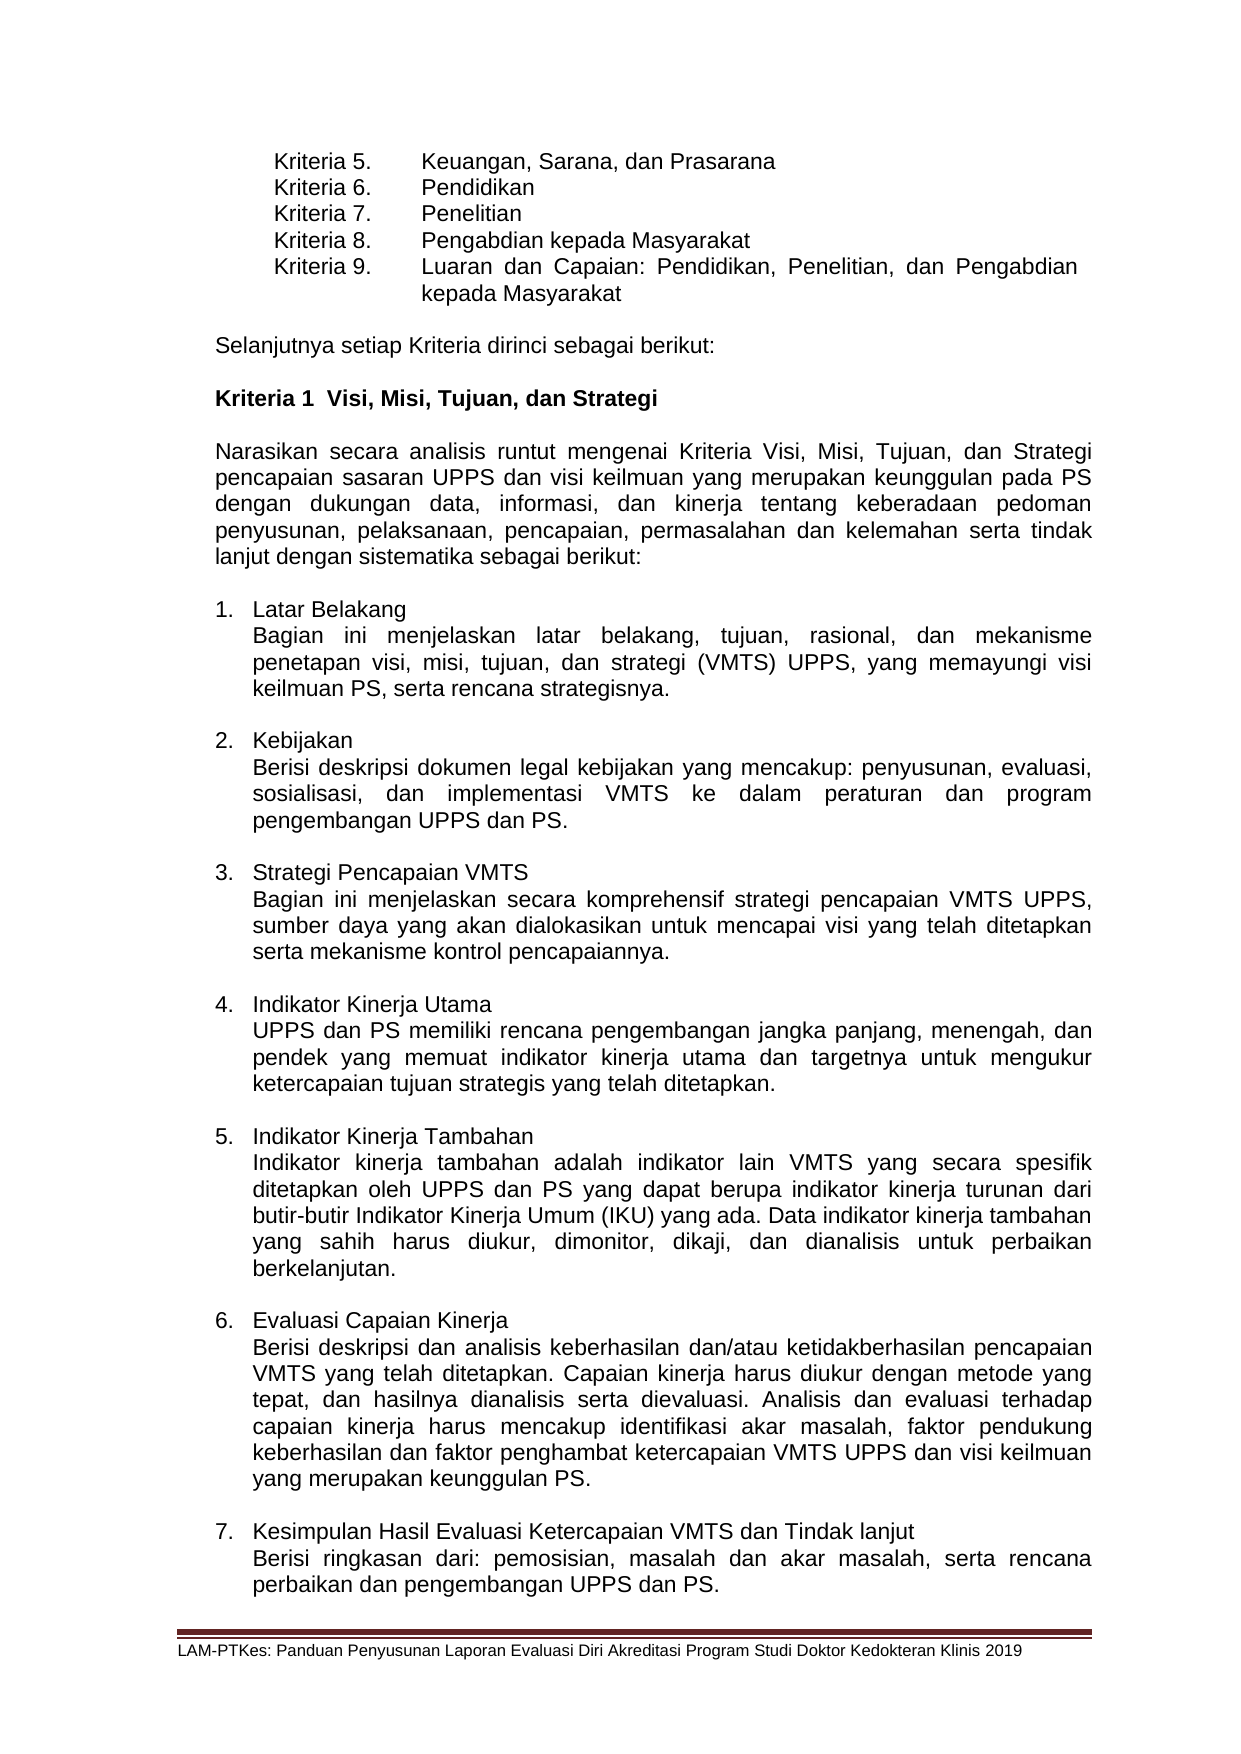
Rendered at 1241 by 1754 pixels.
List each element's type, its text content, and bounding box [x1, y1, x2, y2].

list Evaluasi Capaian Kinerja [215, 1307, 1092, 1334]
list Indikator Kinerja Tambahan [215, 1123, 1092, 1149]
list Kebijakan [215, 727, 1092, 754]
list Indikator Kinerja Utama [215, 991, 1092, 1017]
text Narasikan secara analisis runtut mengenai Kriteria Visi, Misi, Tujuan, dan Strategi pencapaian sasaran UPPS dan visi keilmuan yang merupakan keunggulan pada PS dengan dukungan data, informasi, dan kinerja tentang keberadaan pedoman penyusunan, pelaksanaan, pencapaian, permasalahan dan kelemahan serta tindak lanjut dengan sistematika sebagai berikut: [215, 438, 1092, 569]
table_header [262, 148, 410, 306]
list Strategi Pencapaian VMTS [215, 859, 1092, 886]
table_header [410, 148, 1089, 306]
text UPPS dan PS memiliki rencana pengembangan jangka panjang, menengah, dan pendek yang memuat indikator kinerja utama dan targetnya untuk mengukur ketercapaian tujuan strategis yang telah ditetapkan. [252, 1017, 1092, 1096]
list Kesimpulan Hasil Evaluasi Ketercapaian VMTS dan Tindak lanjut [215, 1518, 1092, 1544]
text Berisi deskripsi dan analisis keberhasilan dan/atau ketidakberhasilan pencapaian VMTS yang telah ditetapkan. Capaian kinerja harus diukur dengan metode yang tepat, dan hasilnya dianalisis serta dievaluasi. Analisis dan evaluasi terhadap capaian kinerja harus mencakup identifikasi akar masalah, faktor pendukung keberhasilan dan faktor penghambat ketercapaian VMTS UPPS dan visi keilmuan yang merupakan keunggulan PS. [252, 1334, 1092, 1492]
text Bagian ini menjelaskan latar belakang, tujuan, rasional, dan mekanisme penetapan visi, misi, tujuan, dan strategi (VMTS) UPPS, yang memayungi visi keilmuan PS, serta rencana strategisnya. [252, 622, 1092, 701]
text Bagian ini menjelaskan secara komprehensif strategi pencapaian VMTS UPPS, sumber daya yang akan dialokasikan untuk mencapai visi yang telah ditetapkan serta mekanisme kontrol pencapaiannya. [252, 886, 1092, 965]
text Indikator kinerja tambahan adalah indikator lain VMTS yang secara spesifik ditetapkan oleh UPPS dan PS yang dapat berupa indikator kinerja turunan dari butir-butir Indikator Kinerja Umum (IKU) yang ada. Data indikator kinerja tambahan yang sahih harus diukur, dimonitor, dikaji, dan dianalisis untuk perbaikan berkelanjutan. [252, 1149, 1092, 1281]
text Berisi ringkasan dari: pemosisian, masalah dan akar masalah, serta rencana perbaikan dan pengembangan UPPS dan PS. [252, 1544, 1092, 1597]
text Berisi deskripsi dokumen legal kebijakan yang mencakup: penyusunan, evaluasi, sosialisasi, dan implementasi VMTS ke dalam peraturan dan program pengembangan UPPS dan PS. [252, 754, 1092, 833]
text Selanjutnya setiap Kriteria dirinci sebagai berikut: [215, 332, 1092, 358]
subtitle Kriteria 1 Visi, Misi, Tujuan, dan Strategi [215, 385, 1092, 411]
list Latar Belakang [215, 596, 1092, 622]
